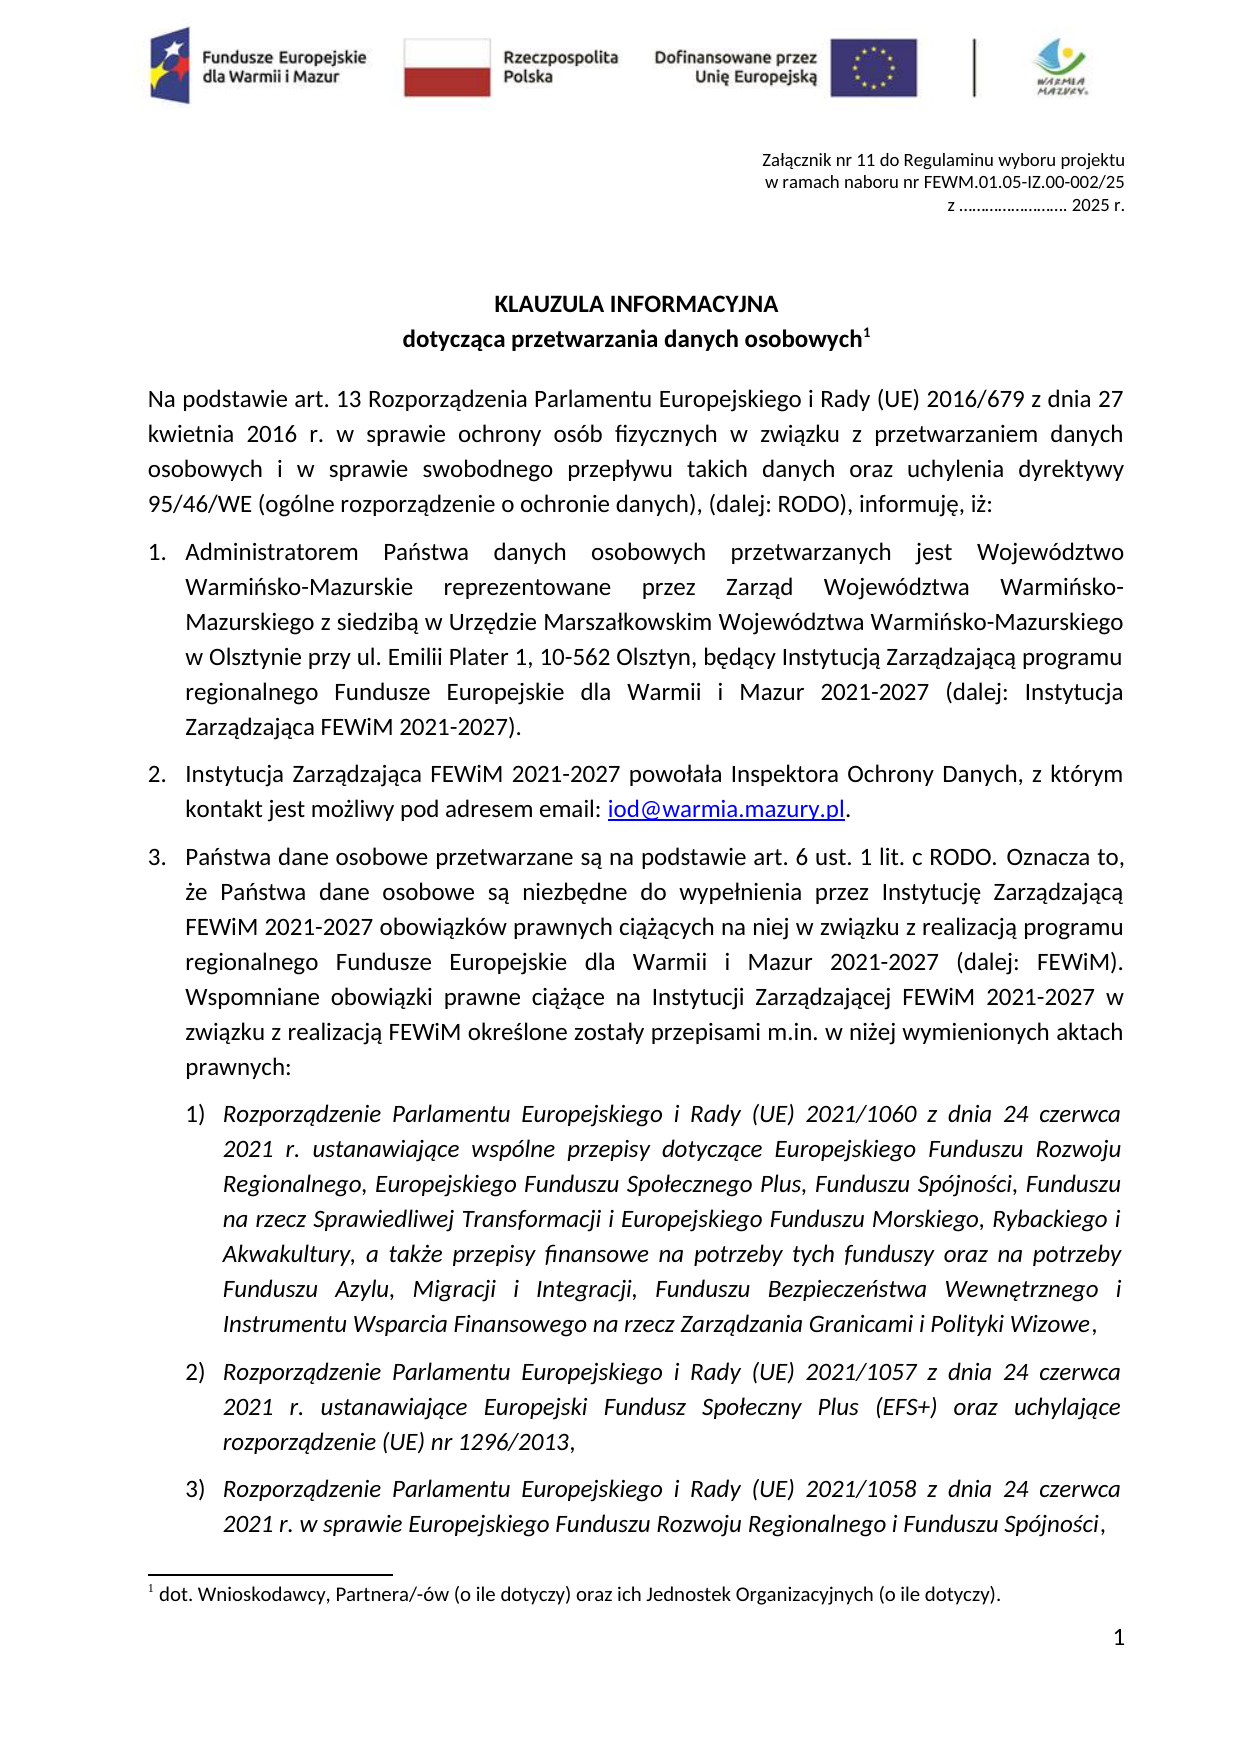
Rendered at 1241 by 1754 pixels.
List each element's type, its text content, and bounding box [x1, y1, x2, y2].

list Administratorem Państwa danych osobowych przetwarzanych jest Województwo Warmińsko-Mazurskie reprezentowane przez Zarząd Województwa Warmińsko-Mazurskiego z siedzibą w Urzędzie Marszałkowskim Województwa Warmińsko-Mazurskiego w Olsztynie przy ul. Emilii Plater 1, 10-562 Olsztyn, będący Instytucją Zarządzającą programu regionalnego Fundusze Europejskie dla Warmii i Mazur 2021-2027 (dalej: Instytucja Zarządzająca FEWiM 2021-2027). [148, 536, 1125, 741]
list Państwa dane osobowe przetwarzane są na podstawie art. 6 ust. 1 lit. c RODO. Oznacza to, że Państwa dane osobowe są niezbędne do wypełnienia przez Instytucję Zarządzającą FEWiM 2021-2027 obowiązków prawnych ciążących na niej w związku z realizacją programu regionalnego Fundusze Europejskie dla Warmii i Mazur 2021-2027 (dalej: FEWiM). Wspomniane obowiązki prawne ciążące na Instytucji Zarządzającej FEWiM 2021-2027 w związku z realizacją FEWiM określone zostały przepisami m.in. w niżej wymienionych aktach prawnych: [148, 841, 1125, 1081]
text w ramach naboru nr FEWM.01.05-IZ.00-002/25 [118, 171, 1125, 193]
text Rozporządzenie Parlamentu Europejskiego i Rady (UE) 2021/1058 z dnia 24 czerwca 2021 r. w sprawie Europejskiego Funduszu Rozwoju Regionalnego i Funduszu Spójności, [185, 1473, 1125, 1539]
text Załącznik nr 11 do Regulaminu wyboru projektu [118, 148, 1125, 171]
text dotycząca przetwarzania danych osobowych [148, 323, 1125, 354]
text Rozporządzenie Parlamentu Europejskiego i Rady (UE) 2021/1057 z dnia 24 czerwca 2021 r. ustanawiające Europejski Fundusz Społeczny Plus (EFS+) oraz uchylające rozporządzenie (UE) nr 1296/2013, [185, 1356, 1125, 1456]
picture [132, 8, 1104, 118]
text z ……………………. 2025 r. [118, 193, 1125, 216]
text KLAUZULA INFORMACYJNA [148, 288, 1125, 319]
text Na podstawie art. 13 Rozporządzenia Parlamentu Europejskiego i Rady (UE) 2016/679 z dnia 27 kwietnia 2016 r. w sprawie ochrony osób fizycznych w związku z przetwarzaniem danych osobowych i w sprawie swobodnego przepływu takich danych oraz uchylenia dyrektywy 95/46/WE (ogólne rozporządzenie o ochronie danych), (dalej: RODO), informuję, iż: [148, 383, 1125, 519]
list Rozporządzenie Parlamentu Europejskiego i Rady (UE) 2021/1060 z dnia 24 czerwca 2021 r. ustanawiające wspólne przepisy dotyczące Europejskiego Funduszu Rozwoju Regionalnego, Europejskiego Funduszu Społecznego Plus, Funduszu Spójności, Funduszu na rzecz Sprawiedliwej Transformacji i Europejskiego Funduszu Morskiego, Rybackiego i Akwakultury, a także przepisy finansowe na potrzeby tych funduszy oraz na potrzeby Funduszu Azylu, Migracji i Integracji, Funduszu Bezpieczeństwa Wewnętrznego i Instrumentu Wsparcia Finansowego na rzecz Zarządzania Granicami i Polityki Wizowe, [185, 1098, 1125, 1339]
list Instytucja Zarządzająca FEWiM 2021-2027 powołała Inspektora Ochrony Danych, z którym kontakt jest możliwy pod adresem email: iod@warmia.mazury.pl. [148, 758, 1125, 824]
